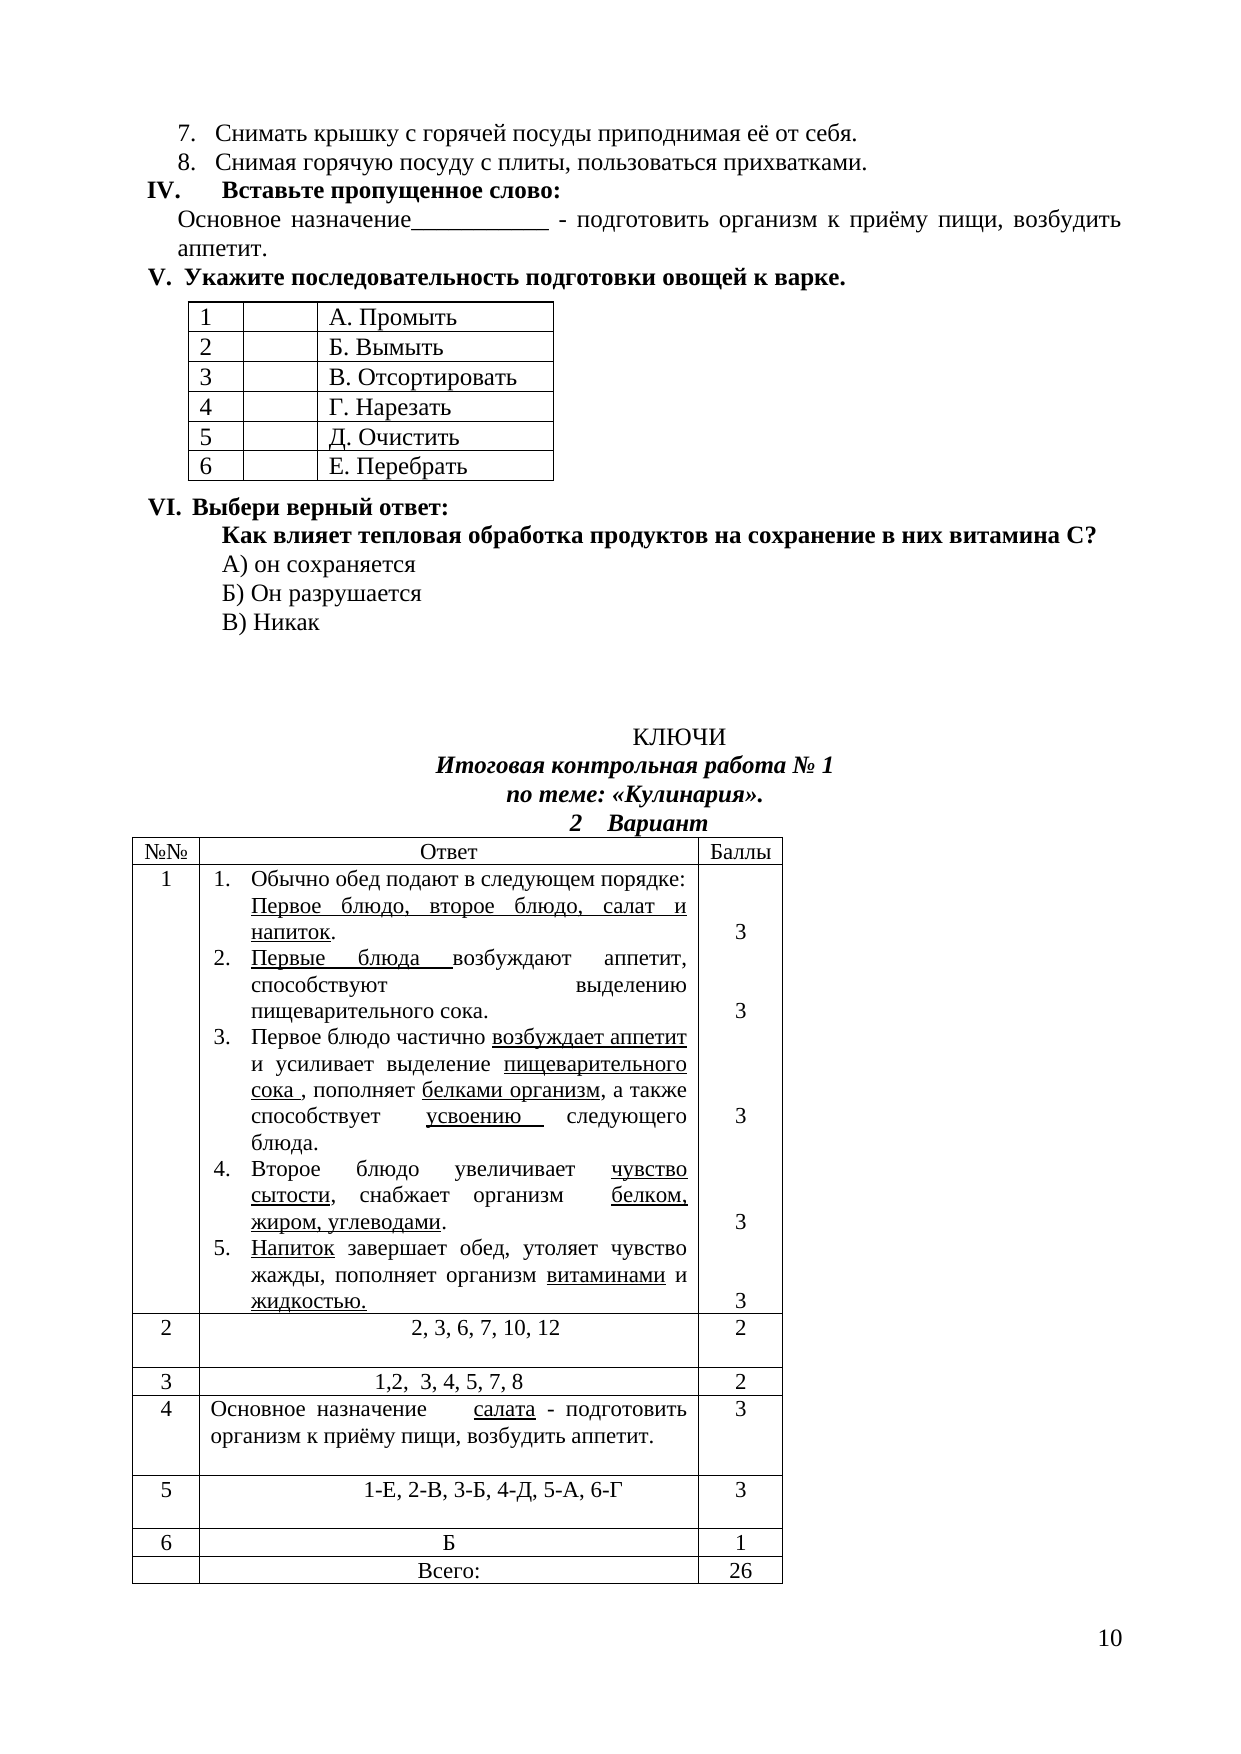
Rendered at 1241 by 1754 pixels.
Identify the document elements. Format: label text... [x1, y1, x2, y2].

text по теме: «Кулинария». [148, 779, 1122, 808]
table_header 1 [189, 303, 243, 331]
table_cell 3 [699, 1396, 782, 1474]
list В) Никак [222, 607, 1122, 636]
text КЛЮЧИ [236, 722, 1122, 751]
table_header А. Промыть [318, 303, 553, 331]
table_cell 4 [189, 392, 243, 421]
table_header Ответ [200, 838, 698, 864]
table_cell 1 [133, 865, 199, 1313]
table_cell Б. Вымыть [318, 332, 553, 361]
table_cell [133, 1557, 199, 1583]
table_cell 2 [133, 1314, 199, 1367]
table_cell Всего: [200, 1557, 698, 1583]
table_cell 5 [133, 1476, 199, 1528]
list Основное назначение___________ - подготовить организм к приёму пищи, возбудить аппетит. [177, 204, 1122, 262]
table_cell 1,2, 3, 4, 5, 7, 8 [200, 1368, 698, 1394]
list Как влияет тепловая обработка продуктов на сохранение в них витамина С? [222, 521, 1122, 549]
table_cell 2 [699, 1368, 782, 1394]
list Вставьте пропущенное слово: [147, 176, 1122, 204]
table_cell [244, 422, 317, 450]
list Укажите последовательность подготовки овощей к варке. [148, 262, 1122, 291]
table_cell 3 [699, 1476, 782, 1528]
table_cell Е. Перебрать [318, 451, 553, 480]
list А) он сохраняется [222, 549, 1122, 578]
table_header Баллы [699, 838, 782, 864]
table_cell Основное назначение салата - подготовить организм к приёму пищи, возбудить аппетит. [200, 1396, 698, 1474]
table_cell 3 [189, 362, 243, 391]
table_cell 1-Е, 2-В, 3-Б, 4-Д, 5-А, 6-Г [200, 1476, 698, 1528]
table_cell 6 [189, 451, 243, 480]
list Снимая горячую посуду с плиты, пользоваться прихватками. [177, 147, 1122, 176]
list Выбери верный ответ: [148, 492, 1122, 521]
list Б) Он разрушается [222, 578, 1122, 607]
table_cell 1 [699, 1529, 782, 1556]
table_cell Б [200, 1529, 698, 1556]
table_cell В. Отсортировать [318, 362, 553, 391]
table_header [244, 303, 317, 331]
table_cell 2 [699, 1314, 782, 1367]
table_cell 6 [133, 1529, 199, 1556]
list Вариант [156, 808, 1122, 837]
table_cell 2, 3, 6, 7, 10, 12 [200, 1314, 698, 1367]
table_cell 3 3 3 3 3 [699, 865, 782, 1313]
table_cell [244, 392, 317, 421]
list Снимать крышку с горячей посуды приподнимая её от себя. [177, 118, 1122, 147]
table_cell [244, 332, 317, 361]
table_cell Обычно обед подают в следующем порядке: Первое блюдо, второе блюдо, салат и напиток. Первые блюда возбуждают аппетит, способствуют выделению пищеварительного сока. Первое блюдо частично возбуждает аппетит и усиливает выделение пищеварительного сока , пополняет белками организм, а также способствует усвоению следующего блюда. Второе блюдо увеличивает чувство сытости, снабжает организм белком, жиром, углеводами. Напиток завершает обед, утоляет чувство жажды, пополняет организм витаминами и жидкостью. [200, 865, 698, 1313]
table_cell Д. Очистить [318, 422, 553, 450]
text Итоговая контрольная работа № 1 [148, 751, 1122, 779]
table_cell 4 [133, 1396, 199, 1474]
table_cell [244, 362, 317, 391]
table_cell 2 [189, 332, 243, 361]
table_cell 3 [133, 1368, 199, 1394]
table_cell [244, 451, 317, 480]
table_cell 26 [699, 1557, 782, 1583]
table_header №№ [133, 838, 199, 864]
table_cell Г. Нарезать [318, 392, 553, 421]
table_cell 5 [189, 422, 243, 450]
